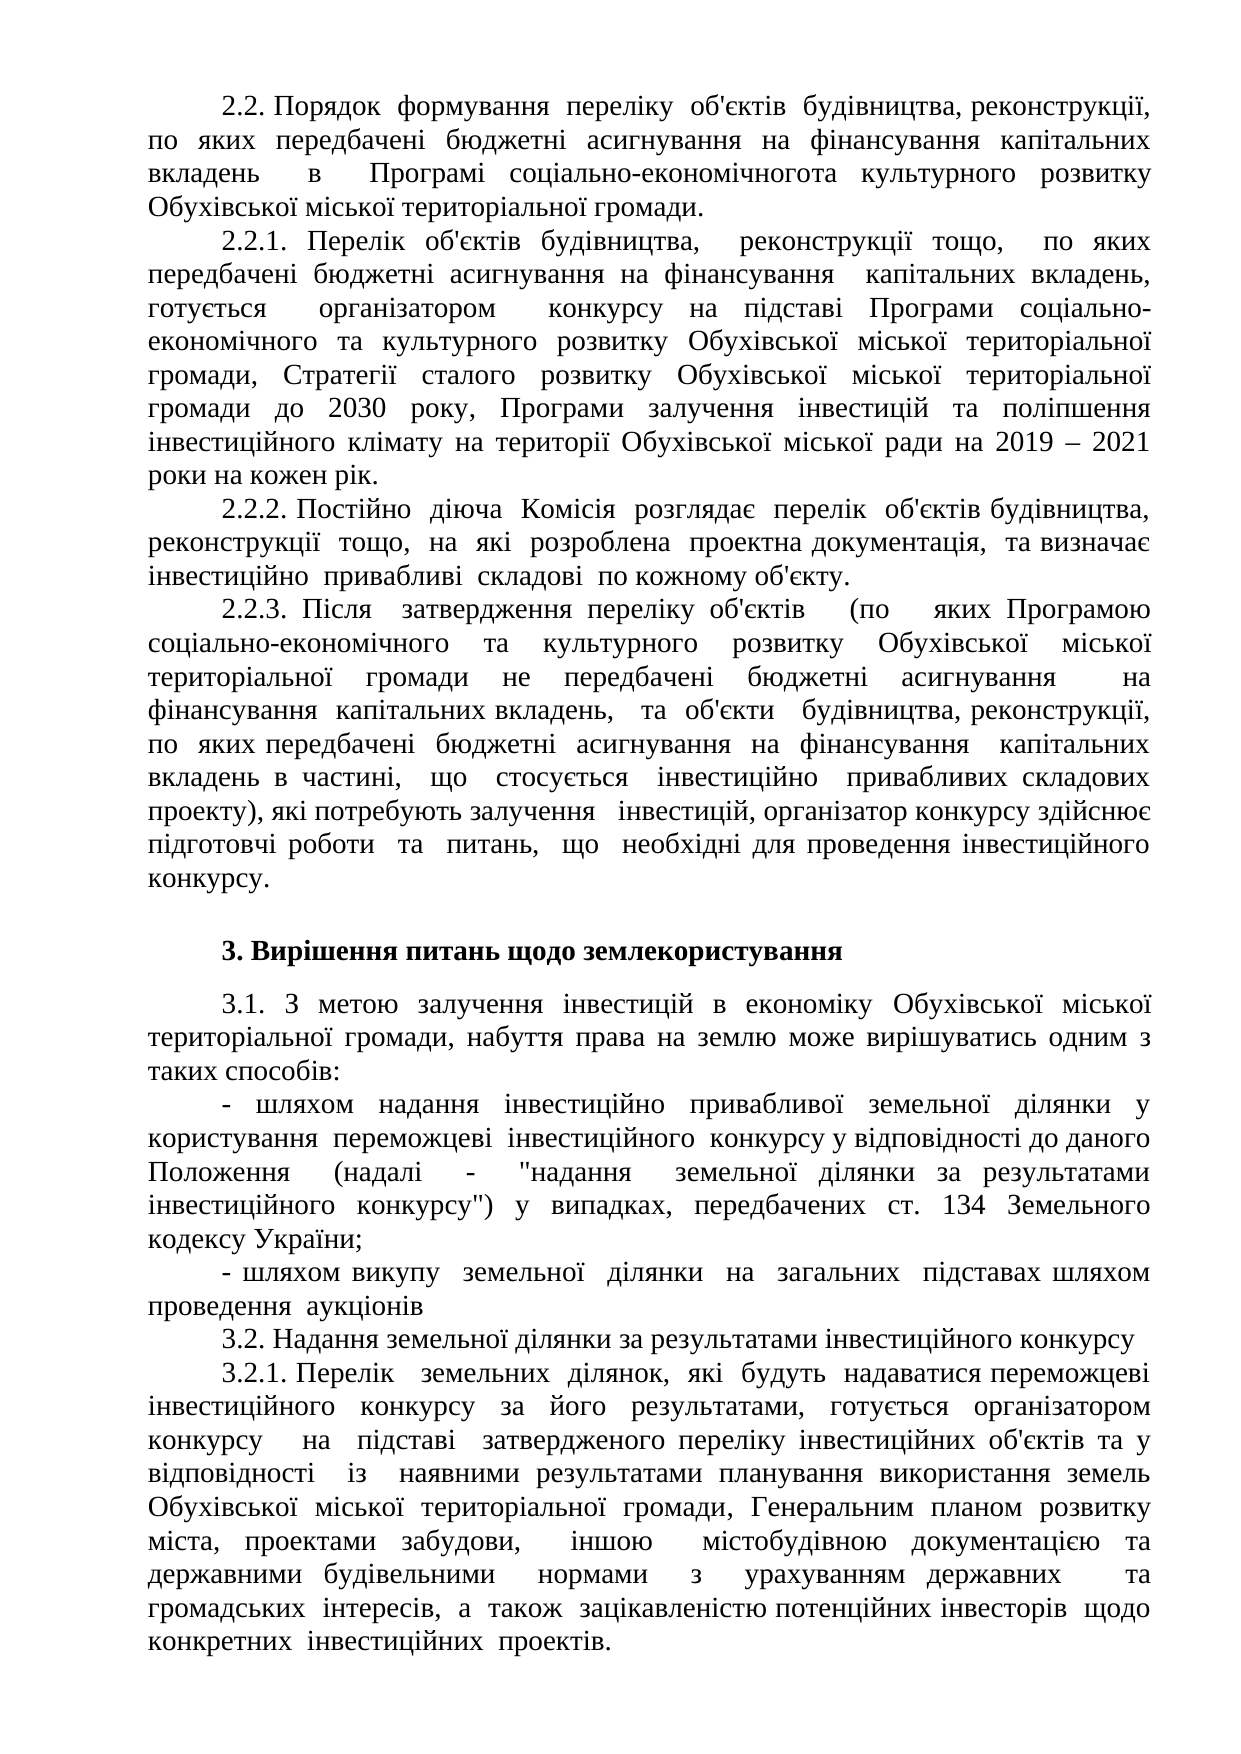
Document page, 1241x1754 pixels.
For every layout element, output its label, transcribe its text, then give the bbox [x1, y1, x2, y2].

text 2.2. Порядок формування переліку об'єктів будівництва, реконструкції, по яких передбачені бюджетні асигнування на фінансування капітальних вкладень в Програмі соціально-економічногота культурного розвитку Обухівської міської територіальної громади. [148, 88, 1152, 223]
text - шляхом надання інвестиційно привабливої земельної ділянки у користування переможцеві інвестиційного конкурсу у відповідності до даного Положення (надалі - "надання земельної ділянки за результатами інвестиційного конкурсу") у випадках, передбачених ст. 134 Земельного кодексу України; [148, 1087, 1152, 1254]
text 3. Вирішення питань щодо землекористування [148, 933, 1152, 967]
text 2.2.1. Перелік об'єктів будівництва, реконструкції тощо, по яких передбачені бюджетні асигнування на фінансування капітальних вкладень, готується організатором конкурсу на підставі Програми соціально-економічного та культурного розвитку Обухівської міської територіальної громади, Стратегії сталого розвитку Обухівської міської територіальної громади до 2030 року, Програми залучення інвестицій та поліпшення інвестиційного клімату на території Обухівської міської ради на 2019 – 2021 роки на кожен рік. [148, 223, 1152, 491]
text 2.2.2. Постійно діюча Комісія розглядає перелік об'єктів будівництва, реконструкції тощо, на які розроблена проектна документація, та визначає інвестиційно привабливі складові по кожному об'єкту. [148, 491, 1152, 592]
text 3.2.1. Перелік земельних ділянок, які будуть надаватися переможцеві інвестиційного конкурсу за його результатами, готується організатором конкурсу на підставі затвердженого переліку інвестиційних об'єктів та у відповідності із наявними результатами планування використання земель Обухівської міської територіальної громади, Генеральним планом розвитку міста, проектами забудови, іншою містобудівною документацією та державними будівельними нормами з урахуванням державних та громадських інтересів, а також зацікавленістю потенційних інвесторів щодо конкретних інвестиційних проектів. [148, 1355, 1152, 1657]
text 3.1. З метою залучення інвестицій в економіку Обухівської міської територіальної громади, набуття права на землю може вирішуватись одним з таких способів: [148, 986, 1152, 1087]
text - шляхом викупу земельної ділянки на загальних підставах шляхом проведення аукціонів [148, 1254, 1152, 1321]
text 2.2.3. Після затвердження переліку об'єктів (по яких Програмою соціально-економічного та культурного розвитку Обухівської міської територіальної громади не передбачені бюджетні асигнування на фінансування капітальних вкладень, та об'єкти будівництва, реконструкції, по яких передбачені бюджетні асигнування на фінансування капітальних вкладень в частині, що стосується інвестиційно привабливих складових проекту), які потребують залучення інвестицій, організатор конкурсу здійснює підготовчі роботи та питань, що необхідні для проведення інвестиційного конкурсу. [148, 592, 1152, 893]
text 3.2. Надання земельної ділянки за результатами інвестиційного конкурсу [148, 1321, 1152, 1355]
